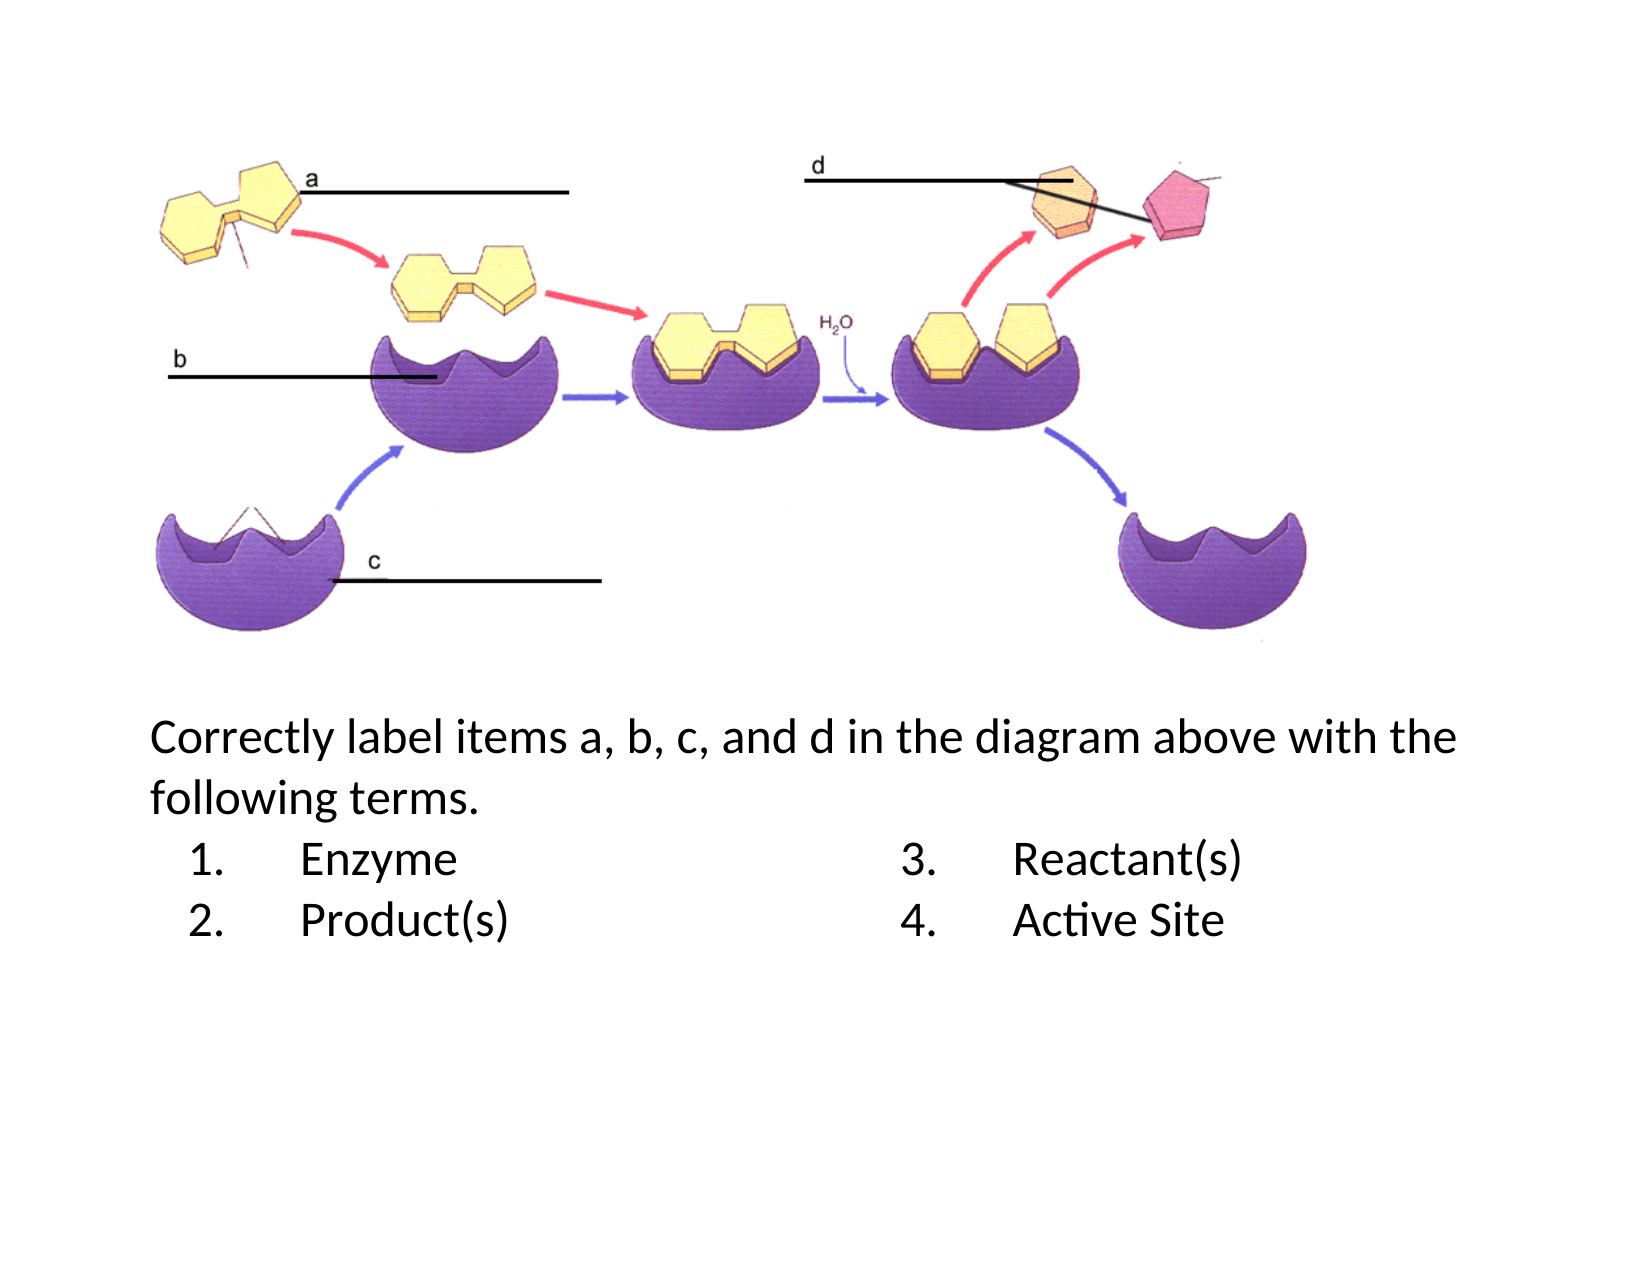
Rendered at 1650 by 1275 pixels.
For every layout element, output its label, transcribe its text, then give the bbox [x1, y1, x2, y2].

list Enzyme [187, 827, 787, 888]
text Correctly label items a, b, c, and d in the diagram above with the following terms. [150, 705, 1500, 827]
list Reactant(s) [900, 827, 1500, 888]
picture [142, 107, 1318, 680]
list Active Site [900, 888, 1500, 949]
list Product(s) [187, 888, 787, 949]
